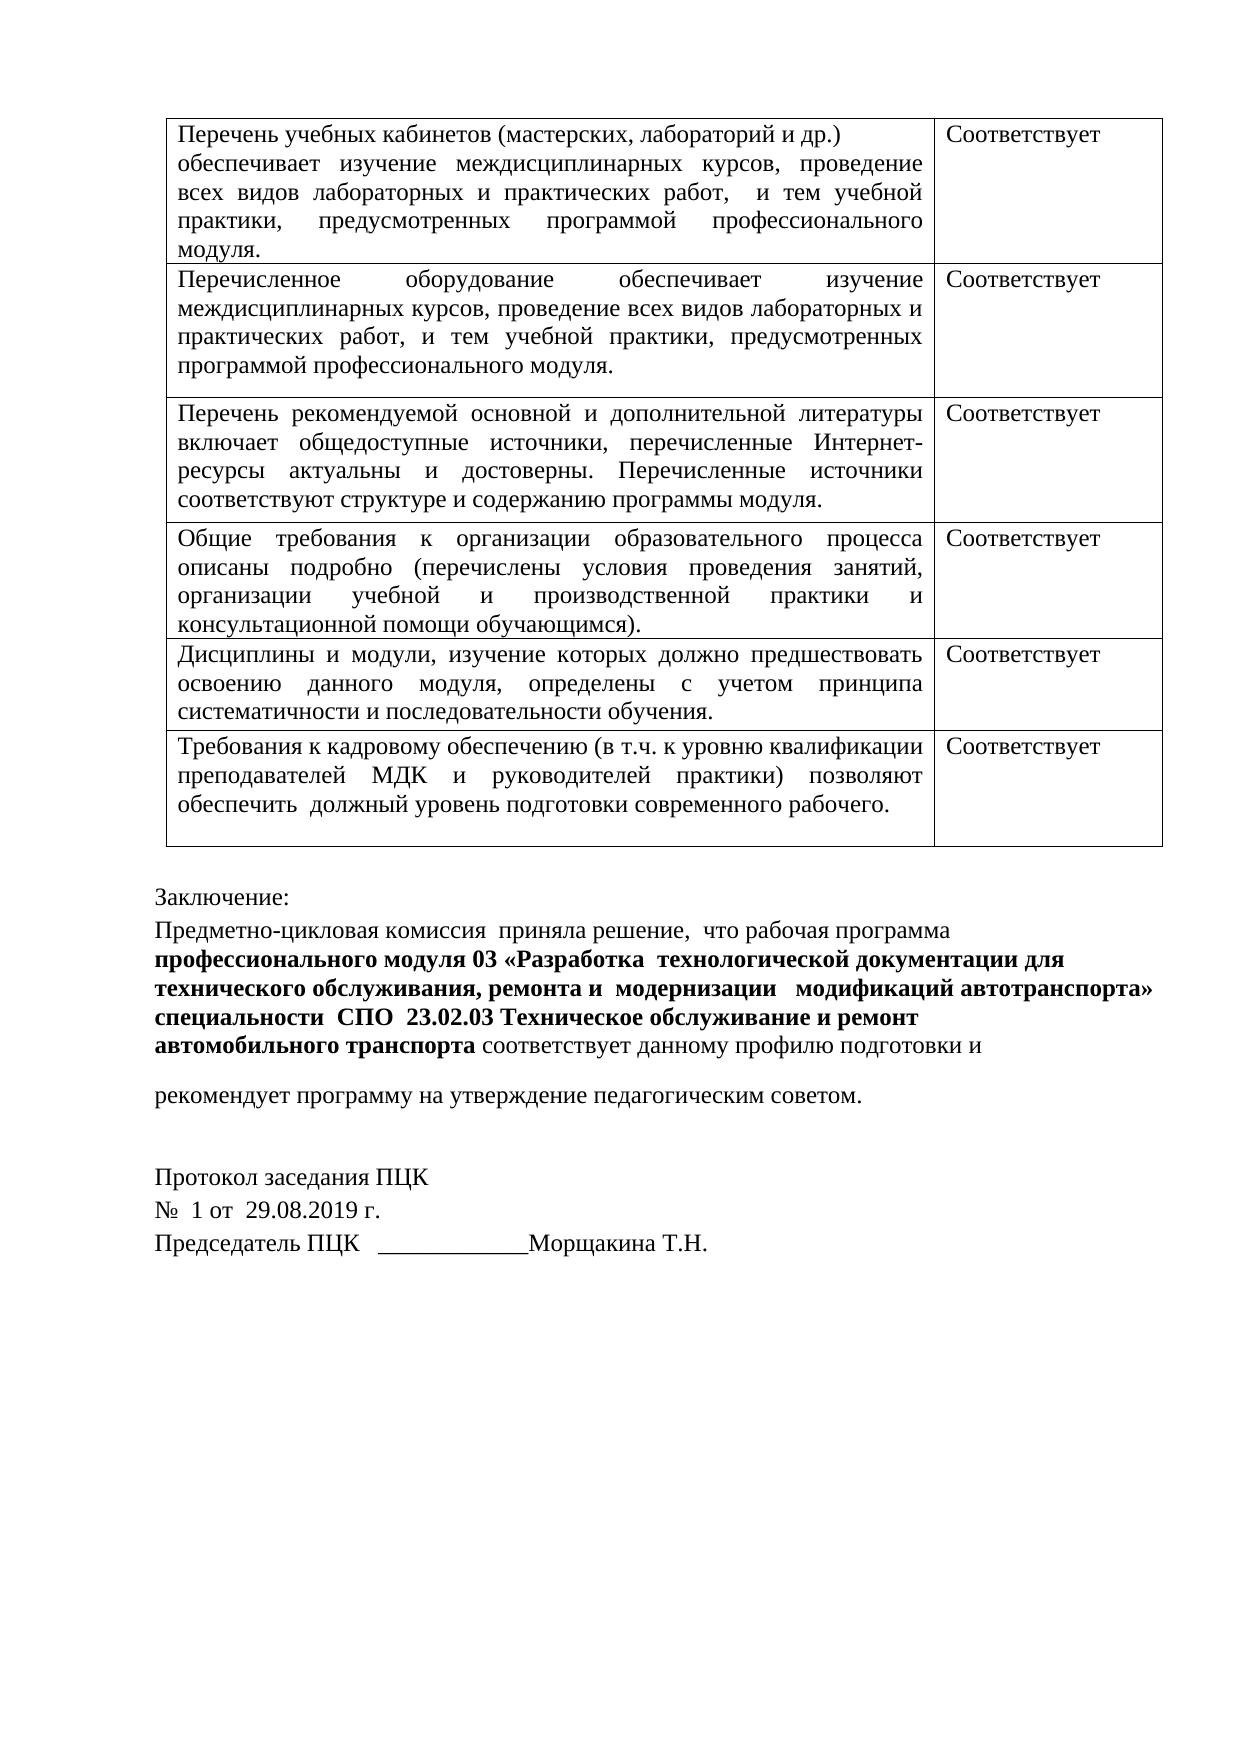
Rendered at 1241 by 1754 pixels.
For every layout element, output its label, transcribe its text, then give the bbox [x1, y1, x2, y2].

table_cell Соответствует [935, 264, 1162, 397]
table_cell Общие требования к организации образовательного процесса описаны подробно (перечислены условия проведения занятий, организации учебной и производственной практики и консультационной помощи обучающимся). [167, 523, 934, 638]
table_cell Соответствует [935, 639, 1162, 730]
table_cell Соответствует [935, 119, 1162, 263]
table_cell Перечень учебных кабинетов (мастерских, лабораторий и др.) обеспечивает изучение междисциплинарных курсов, проведение всех видов лабораторных и практических работ, и тем учебной практики, предусмотренных программой профессионального модуля. [167, 119, 934, 263]
table_cell Перечисленное оборудование обеспечивает изучение междисциплинарных курсов, проведение всех видов лабораторных и практических работ, и тем учебной практики, предусмотренных программой профессионального модуля. [167, 264, 934, 397]
table_cell Соответствует [935, 731, 1162, 846]
table_header Заключение: Предметно-цикловая комиссия приняла решение, что рабочая программа профессионального модуля 03 «Разработка технологической документации для технического обслуживания, ремонта и модернизации модификаций автотранспорта» специальности СПО 23.02.03 Техническое обслуживание и ремонт автомобильного транспорта соответствует данному профилю подготовки и рекомендует программу на утверждение педагогическим советом. Протокол заседания ПЦК № 1 от 29.08.2019 г. Председатель ПЦК ____________Морщакина Т.Н. [153, 881, 1240, 1589]
table_cell Дисциплины и модули, изучение которых должно предшествовать освоению данного модуля, определены с учетом принципа систематичности и последовательности обучения. [167, 639, 934, 730]
table_cell Соответствует [935, 523, 1162, 638]
table_cell Требования к кадровому обеспечению (в т.ч. к уровню квалификации преподавателей МДК и руководителей практики) позволяют обеспечить должный уровень подготовки современного рабочего. [167, 731, 934, 846]
table_cell Перечень рекомендуемой основной и дополнительной литературы включает общедоступные источники, перечисленные Интернет-ресурсы актуальны и достоверны. Перечисленные источники соответствуют структуре и содержанию программы модуля. [167, 398, 934, 522]
table_cell Соответствует [935, 398, 1162, 522]
